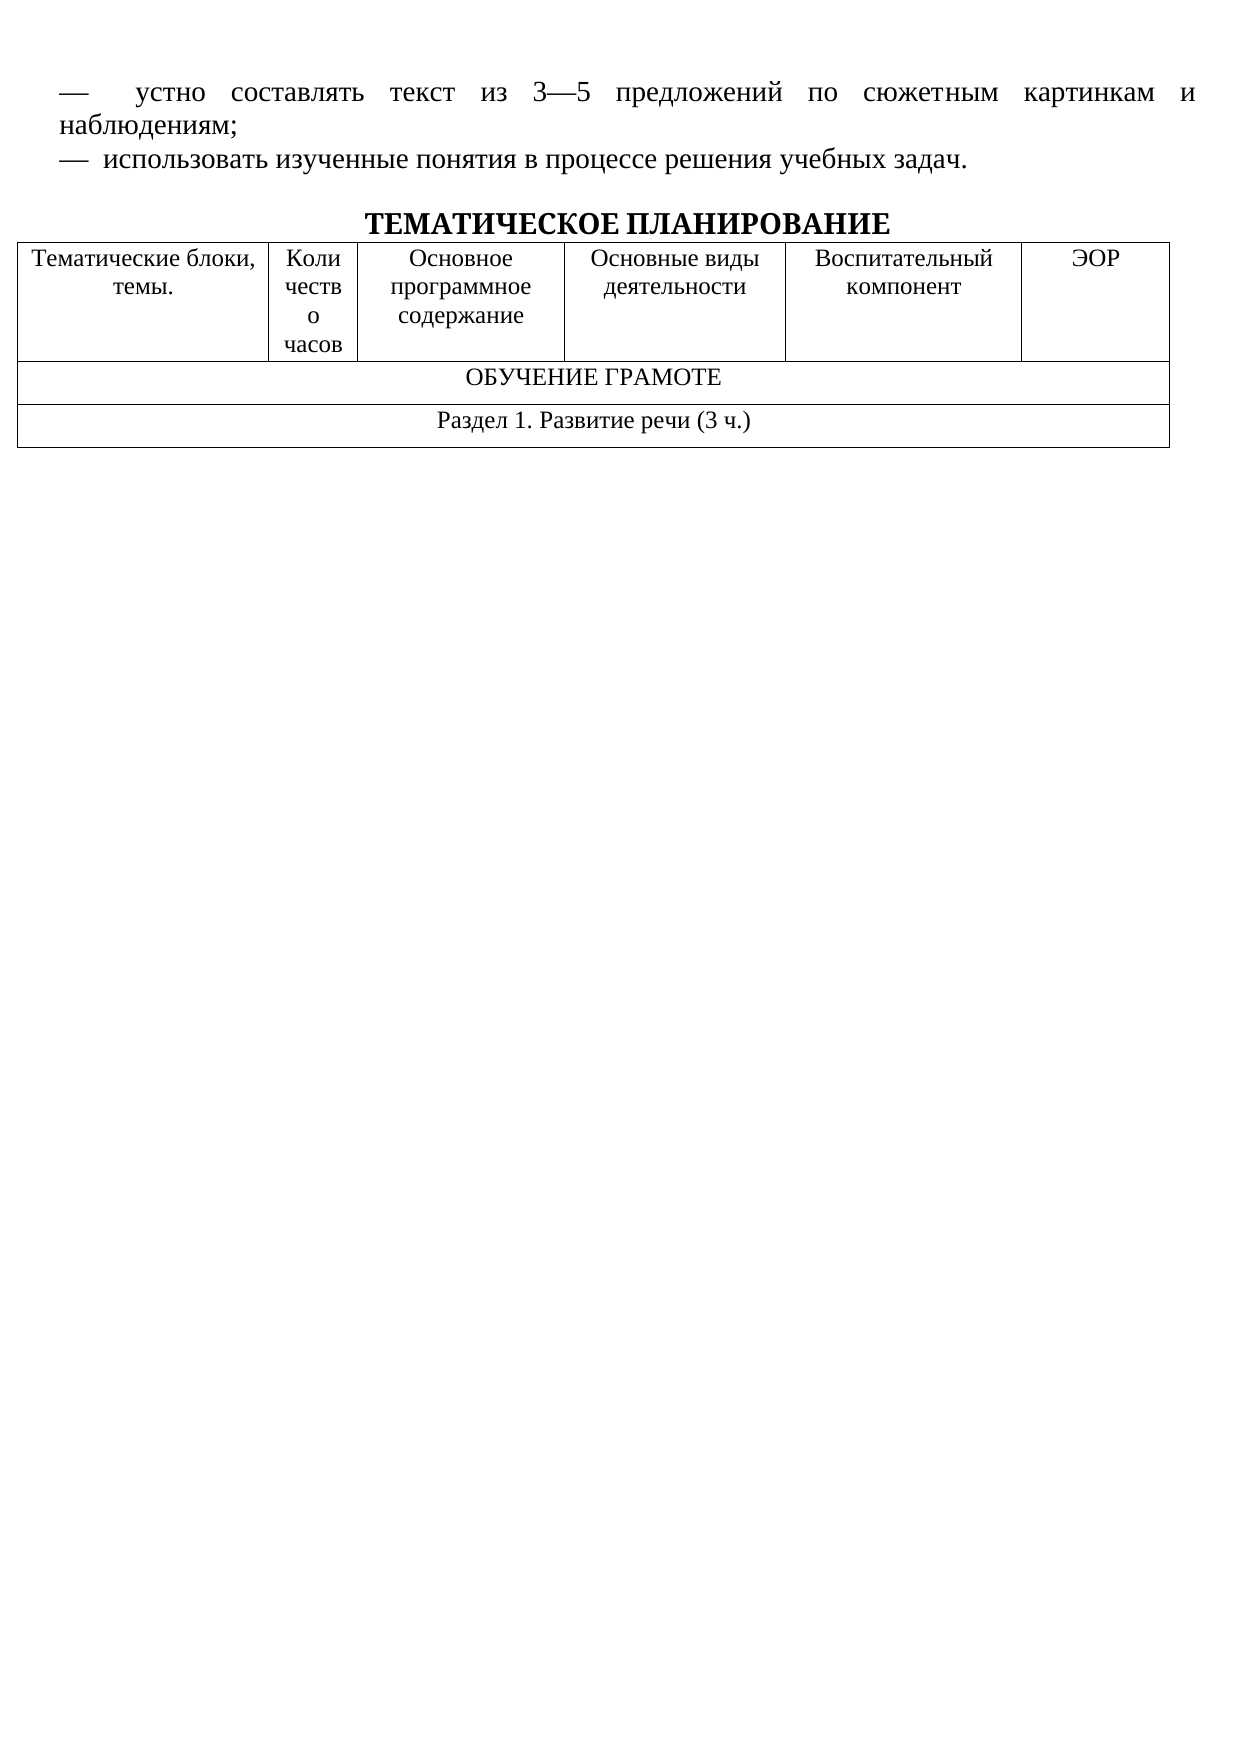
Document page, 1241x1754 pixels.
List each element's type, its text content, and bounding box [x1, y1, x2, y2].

table_cell ОБУЧЕНИЕ ГРАМОТЕ [18, 362, 1169, 404]
subtitle ТЕМАТИЧЕСКОЕ ПЛАНИРОВАНИЕ [59, 208, 1196, 242]
table_cell Раздел 1. Развитие речи (3 ч.) [18, 405, 1169, 447]
table_header Тематические блоки, темы. [18, 243, 268, 361]
text — устно составлять текст из 3—5 предложений по сюжетным картинкам и наблюдениям; [59, 74, 1196, 141]
table_header Количество часов [269, 243, 357, 361]
table_header Основное программное содержание [358, 243, 564, 361]
table_header Основные виды деятельности [565, 243, 785, 361]
table_header Воспитательный компонент [786, 243, 1021, 361]
text — использовать изученные понятия в процессе решения учебных задач. [59, 141, 1196, 174]
table_header ЭОР [1022, 243, 1169, 361]
